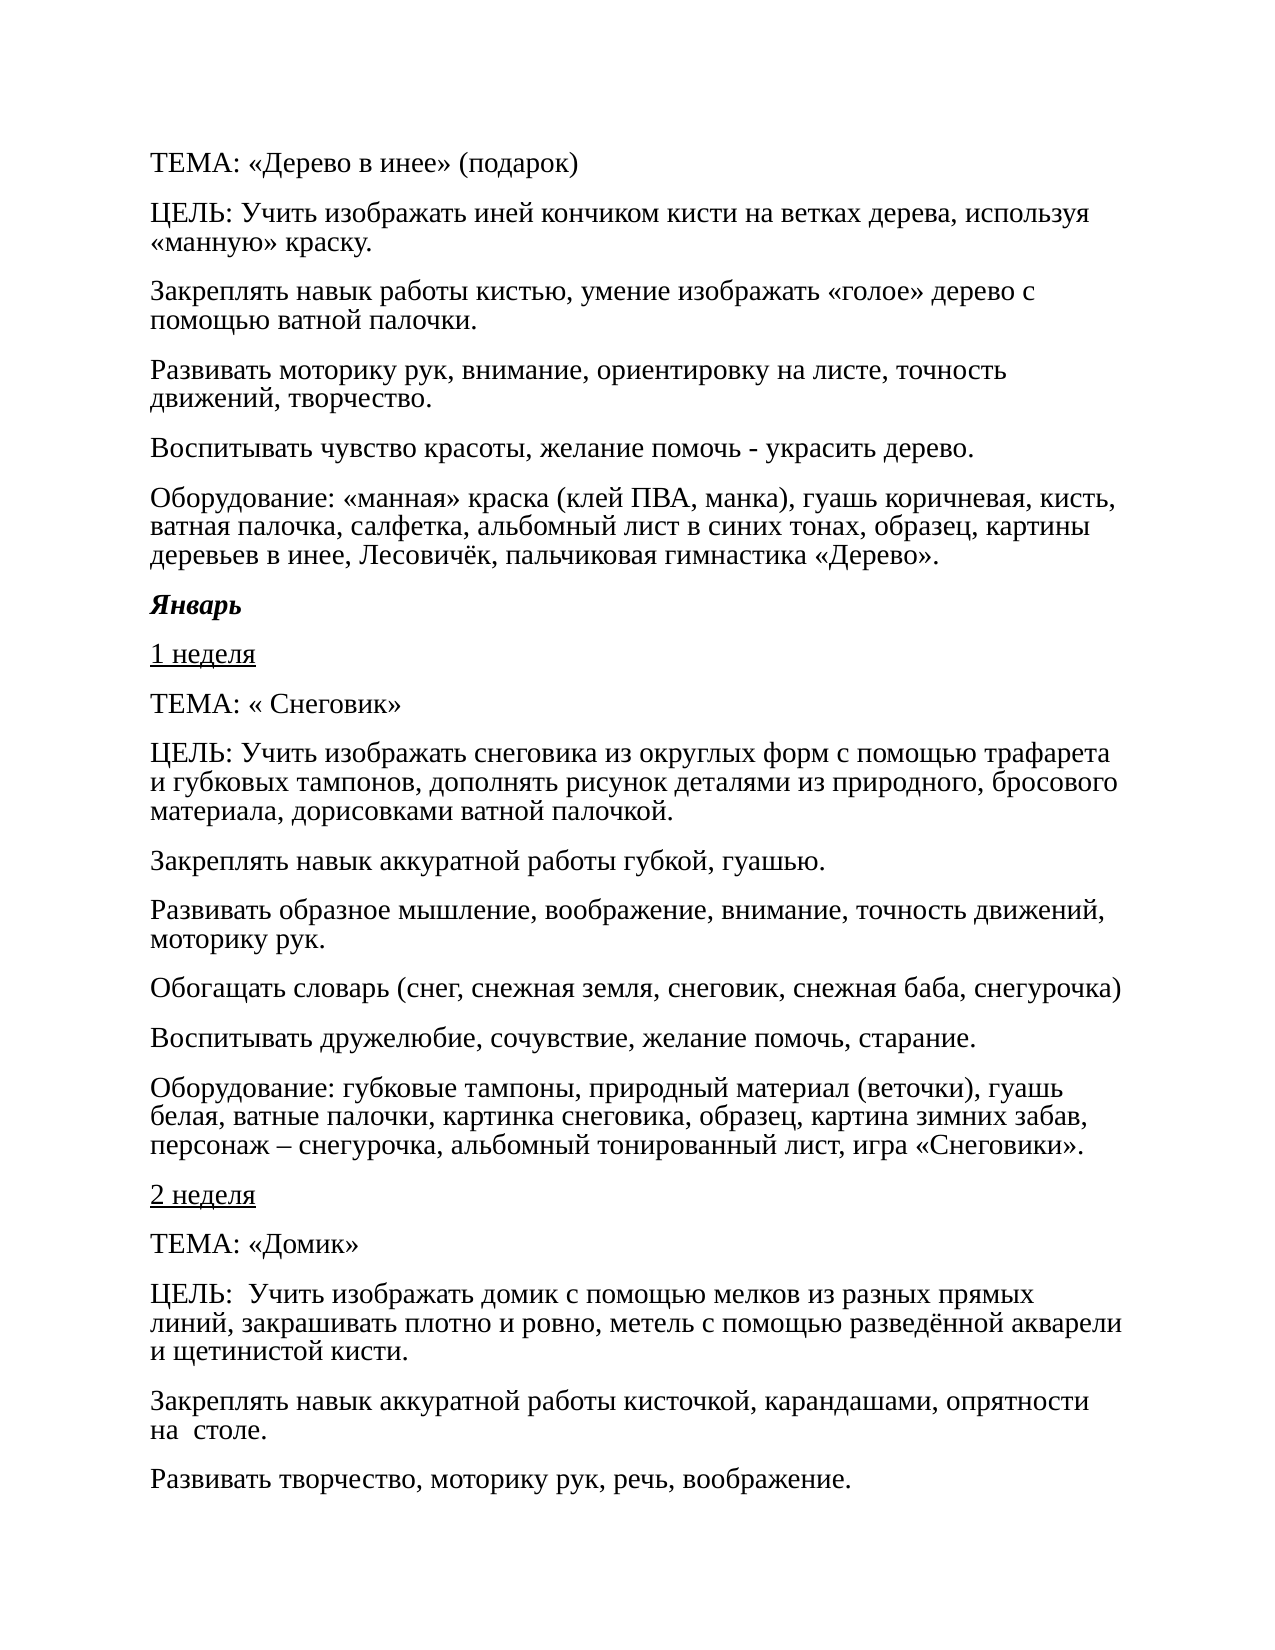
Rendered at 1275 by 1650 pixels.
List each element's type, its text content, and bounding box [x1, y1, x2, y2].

text Закреплять навык работы кистью, умение изображать «голое» дерево с помощью ватной палочки. [150, 278, 1125, 335]
text ТЕМА: «Домик» [150, 1231, 1125, 1259]
text Воспитывать дружелюбие, сочувствие, желание помочь, старание. [150, 1024, 1125, 1053]
text Январь [150, 591, 1125, 620]
text 2 неделя [150, 1181, 1125, 1210]
text ЦЕЛЬ: Учить изображать домик с помощью мелков из разных прямых линий, закрашивать плотно и ровно, метель с помощью разведённой акварели и щетинистой кисти. [150, 1280, 1125, 1367]
text ЦЕЛЬ: Учить изображать иней кончиком кисти на ветках дерева, используя «манную» краску. [150, 199, 1125, 257]
text ТЕМА: « Снеговик» [150, 690, 1125, 719]
text ТЕМА: «Дерево в инее» (подарок) [150, 150, 1125, 179]
text Закреплять навык аккуратной работы губкой, гуашью. [150, 847, 1125, 876]
text Развивать моторику рук, внимание, ориентировку на листе, точность движений, творчество. [150, 356, 1125, 414]
text Развивать творчество, моторику рук, речь, воображение. [150, 1466, 1125, 1494]
text ЦЕЛЬ: Учить изображать снеговика из округлых форм с помощью трафарета и губковых тампонов, дополнять рисунок деталями из природного, бросового материала, дорисовками ватной палочкой. [150, 740, 1125, 826]
text Обогащать словарь (снег, снежная земля, снеговик, снежная баба, снегурочка) [150, 975, 1125, 1004]
text Закреплять навык аккуратной работы кисточкой, карандашами, опрятности на столе. [150, 1387, 1125, 1445]
text Развивать образное мышление, воображение, внимание, точность движений, моторику рук. [150, 897, 1125, 954]
text 1 неделя [150, 641, 1125, 669]
text Оборудование: губковые тампоны, природный материал (веточки), гуашь белая, ватные палочки, картинка снеговика, образец, картина зимних забав, персонаж – снегурочка, альбомный тонированный лист, игра «Снеговики». [150, 1074, 1125, 1160]
text Оборудование: «манная» краска (клей ПВА, манка), гуашь коричневая, кисть, ватная палочка, салфетка, альбомный лист в синих тонах, образец, картины деревьев в инее, Лесовичёк, пальчиковая гимнастика «Дерево». [150, 484, 1125, 570]
text Воспитывать чувство красоты, желание помочь - украсить дерево. [150, 434, 1125, 463]
